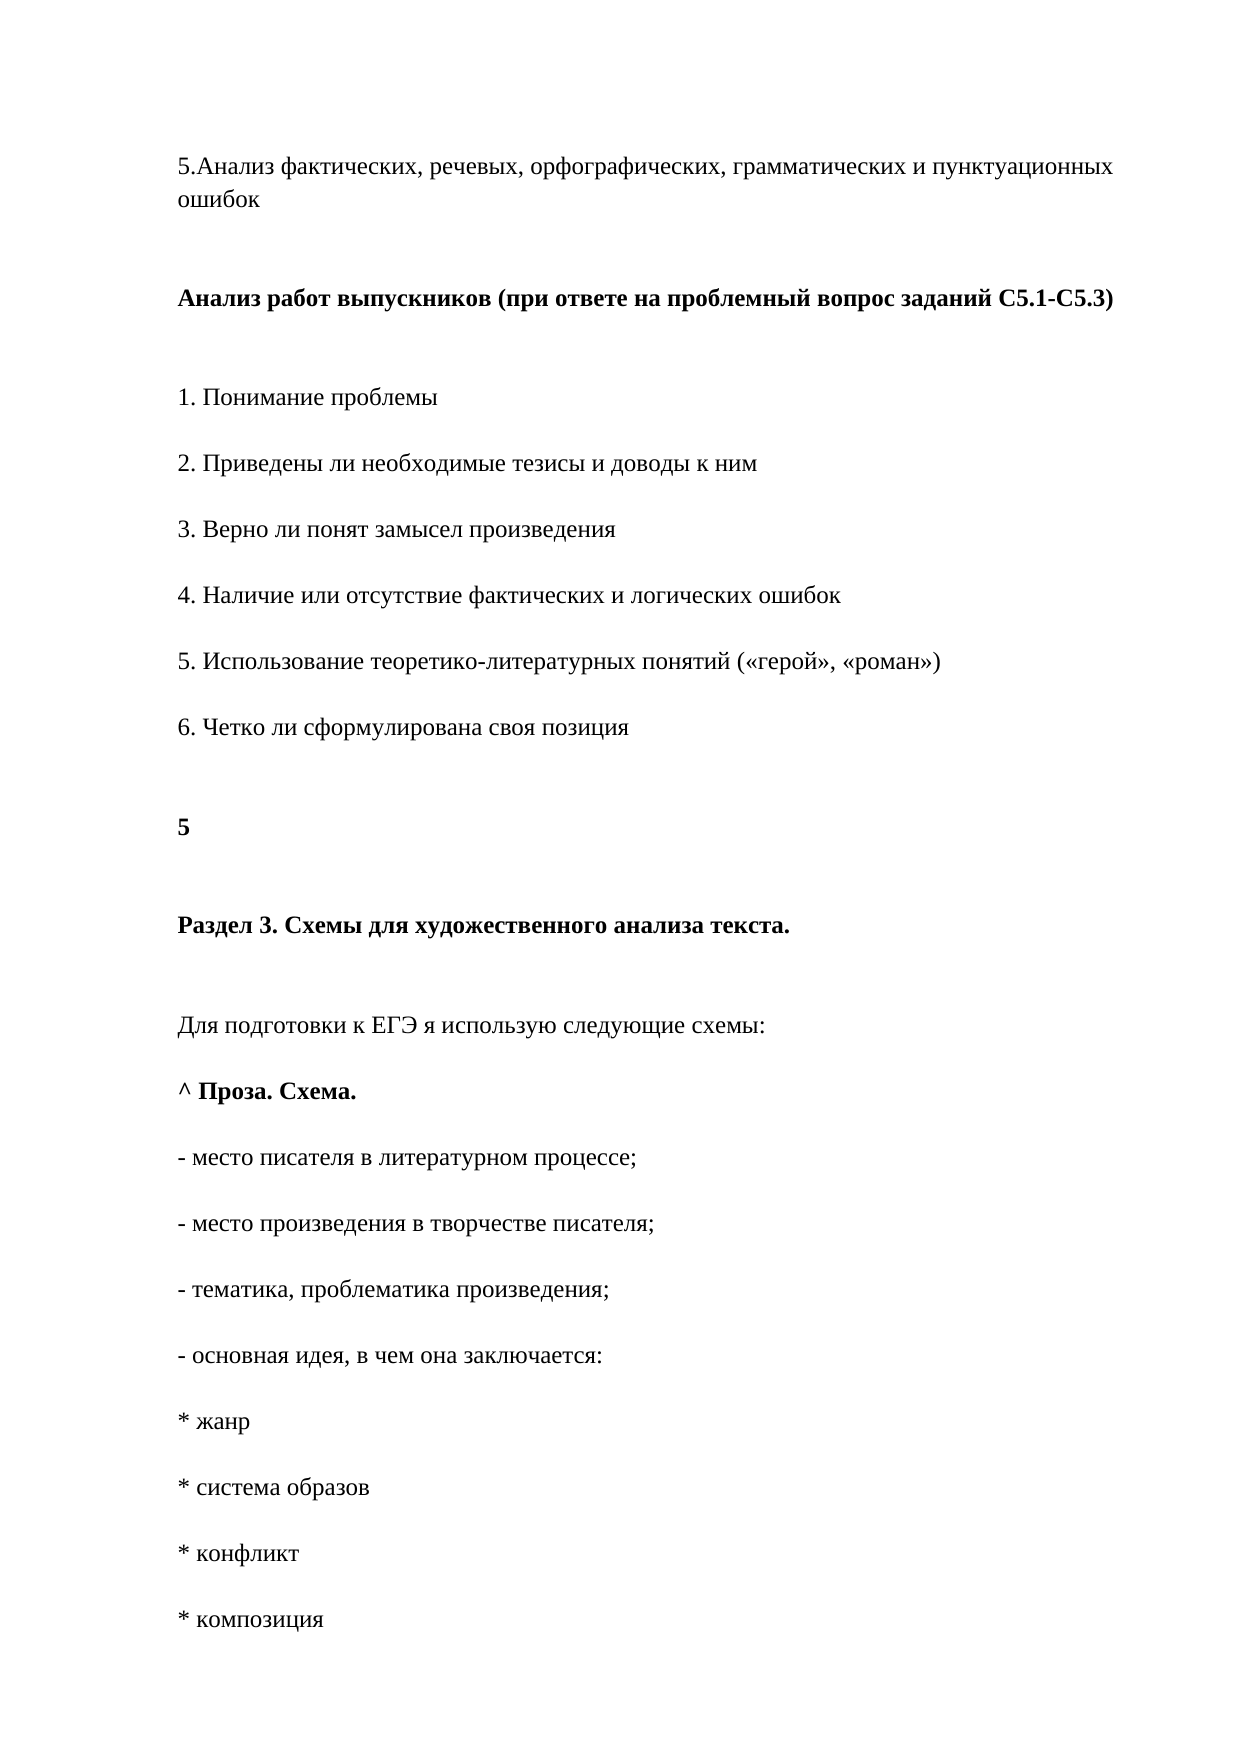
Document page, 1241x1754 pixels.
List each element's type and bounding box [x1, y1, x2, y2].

text [177, 118, 1152, 1633]
